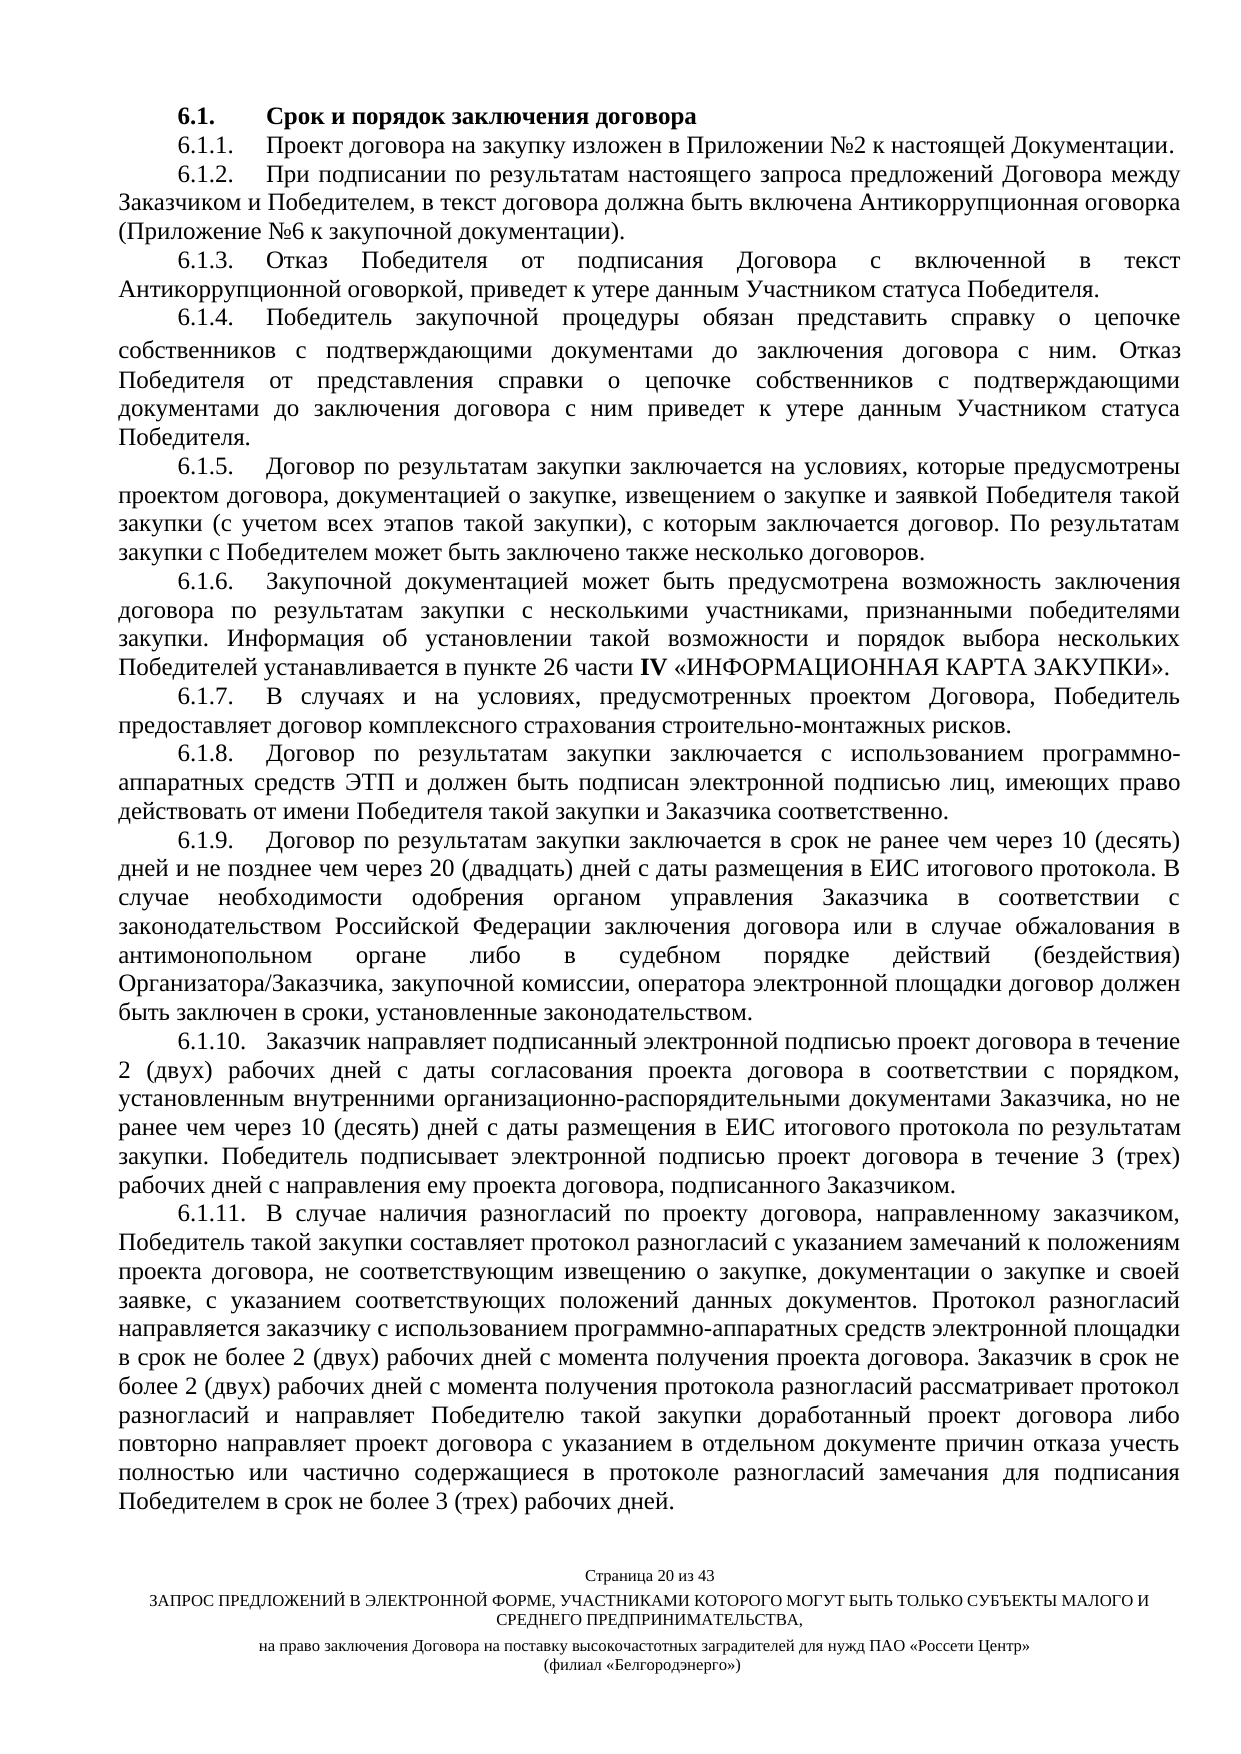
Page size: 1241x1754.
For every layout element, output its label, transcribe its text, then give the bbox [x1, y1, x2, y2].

subtitle Закупочной документацией может быть предусмотрена возможность заключения договора по результатам закупки с несколькими участниками, признанными победителями закупки. Информация об установлении такой возможности и порядок выбора нескольких Победителей устанавливается в пункте 26 части IV «ИНФОРМАЦИОННАЯ КАРТА ЗАКУПКИ». [118, 566, 1181, 681]
subtitle Отказ Победителя от подписания Договора с включенной в текст Антикоррупционной оговоркой, приведет к утере данным Участником статуса Победителя. [118, 245, 1181, 302]
subtitle Заказчик направляет подписанный электронной подписью проект договора в течение 2 (двух) рабочих дней с даты согласования проекта договора в соответствии с порядком, установленным внутренними организационно-распорядительными документами Заказчика, но не ранее чем через 10 (десять) дней с даты размещения в ЕИС итогового протокола по результатам закупки. Победитель подписывает электронной подписью проект договора в течение 3 (трех) рабочих дней с направления ему проекта договора, подписанного Заказчиком. [118, 1026, 1181, 1198]
subtitle В случае наличия разногласий по проекту договора, направленному заказчиком, Победитель такой закупки составляет протокол разногласий с указанием замечаний к положениям проекта договора, не соответствующим извещению о закупке, документации о закупке и своей заявке, с указанием соответствующих положений данных документов. Протокол разногласий направляется заказчику с использованием программно-аппаратных средств электронной площадки в срок не более 2 (двух) рабочих дней с момента получения проекта договора. Заказчик в срок не более 2 (двух) рабочих дней с момента получения протокола разногласий рассматривает протокол разногласий и направляет Победителю такой закупки доработанный проект договора либо повторно направляет проект договора с указанием в отдельном документе причин отказа учесть полностью или частично содержащиеся в протоколе разногласий замечания для подписания Победителем в срок не более 3 (трех) рабочих дней. [118, 1198, 1181, 1515]
subtitle Договор по результатам закупки заключается в срок не ранее чем через 10 (десять) дней и не позднее чем через 20 (двадцать) дней с даты размещения в ЕИС итогового протокола. В случае необходимости одобрения органом управления Заказчика в соответствии с законодательством Российской Федерации заключения договора или в случае обжалования в антимонопольном органе либо в судебном порядке действий (бездействия) Организатора/Заказчика, закупочной комиссии, оператора электронной площадки договор должен быть заключен в сроки, установленные законодательством. [118, 825, 1181, 1026]
subtitle В случаях и на условиях, предусмотренных проектом Договора, Победитель предоставляет договор комплексного страхования строительно-монтажных рисков. [118, 681, 1181, 738]
subtitle При подписании по результатам настоящего запроса предложений Договора между Заказчиком и Победителем, в текст договора должна быть включена Антикоррупционная оговорка (Приложение №6 к закупочной документации). [118, 159, 1181, 245]
subtitle Договор по результатам закупки заключается на условиях, которые предусмотрены проектом договора, документацией о закупке, извещением о закупке и заявкой Победителя такой закупки (с учетом всех этапов такой закупки), с которым заключается договор. По результатам закупки с Победителем может быть заключено также несколько договоров. [118, 451, 1181, 566]
subtitle Победитель закупочной процедуры обязан представить справку о цепочке собственников с подтверждающими документами до заключения договора с ним. Отказ Победителя от представления справки о цепочке собственников с подтверждающими документами до заключения договора с ним приведет к утере данным Участником статуса Победителя. [118, 302, 1181, 451]
subtitle Договор по результатам закупки заключается с использованием программно-аппаратных средств ЭТП и должен быть подписан электронной подписью лиц, имеющих право действовать от имени Победителя такой закупки и Заказчика соответственно. [118, 738, 1181, 825]
subtitle Проект договора на закупку изложен в Приложении №2 к настоящей Документации. [118, 130, 1181, 159]
subtitle Срок и порядок заключения договора [118, 101, 1181, 130]
